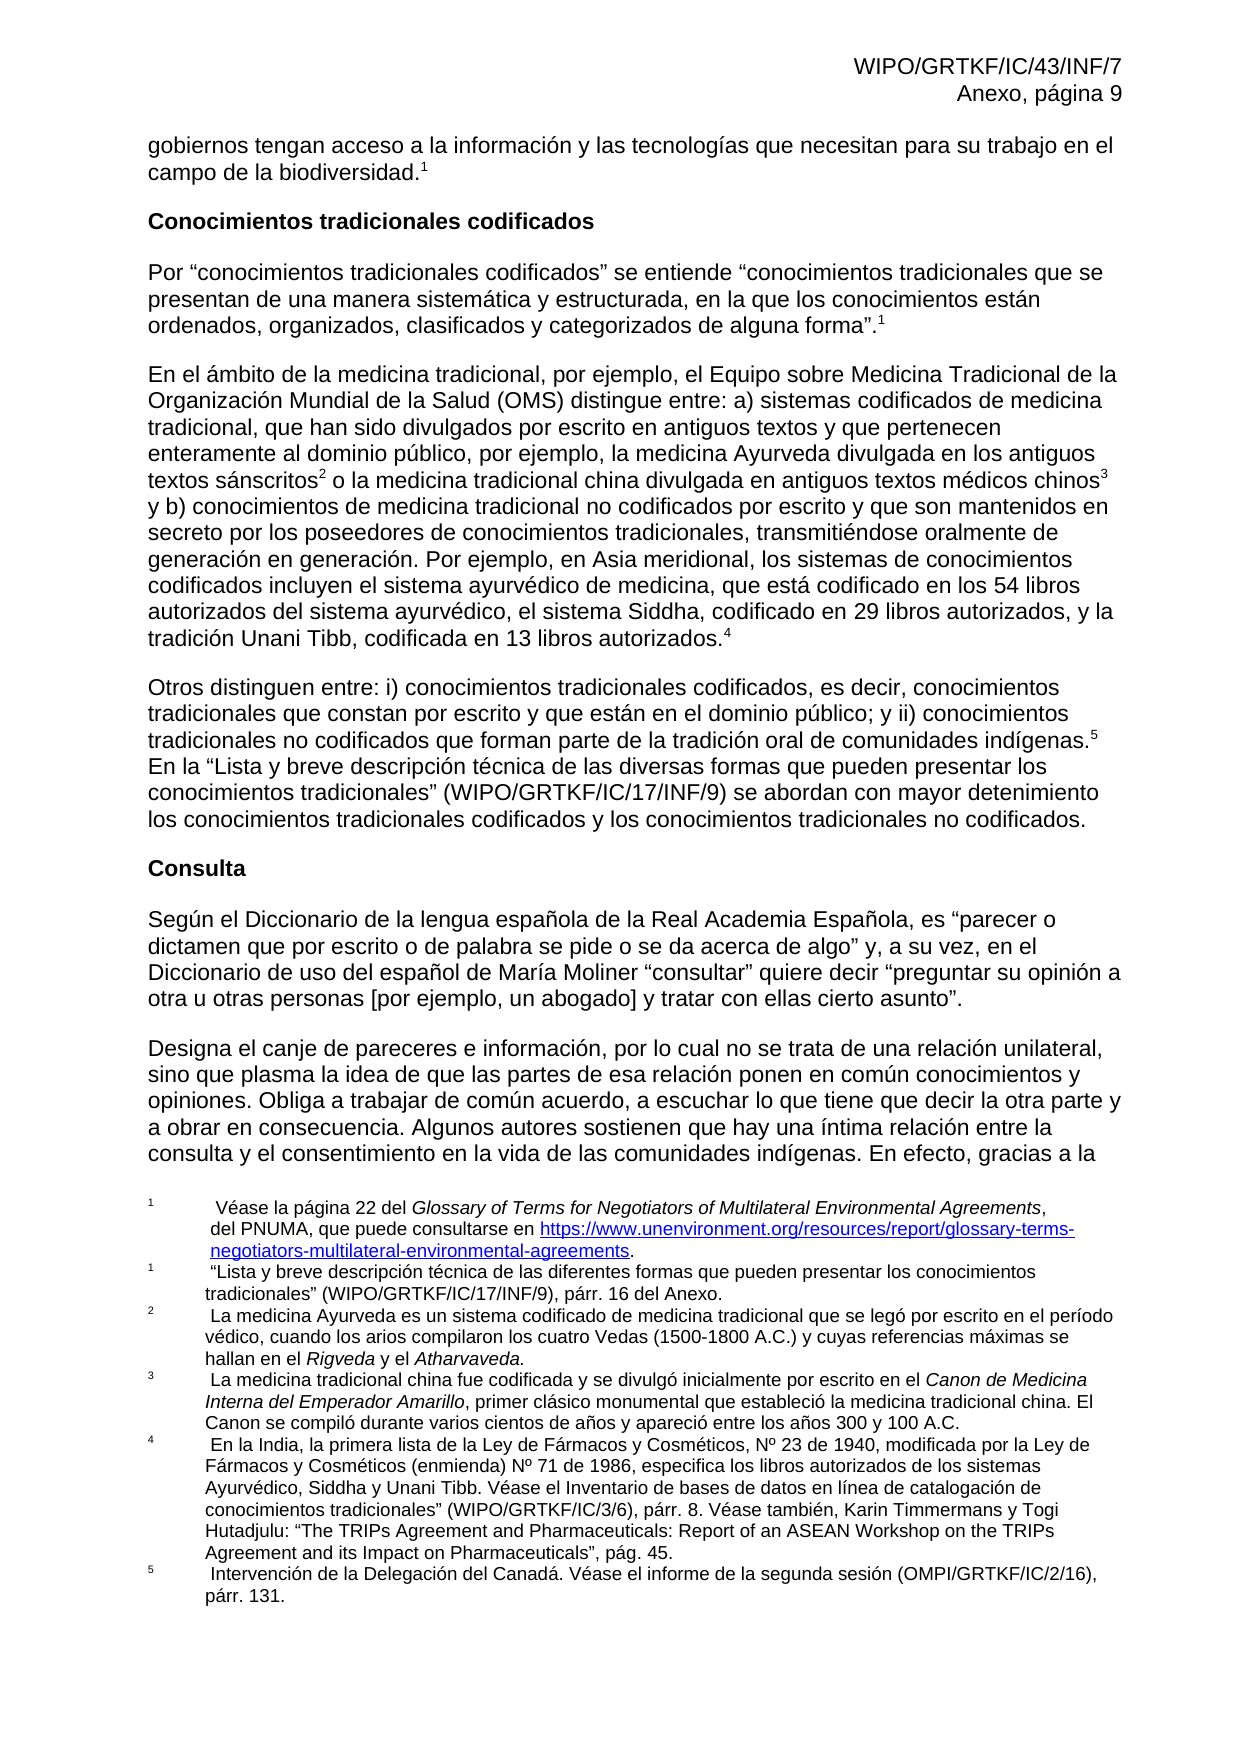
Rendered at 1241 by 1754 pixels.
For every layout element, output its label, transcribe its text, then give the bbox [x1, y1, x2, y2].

text Consulta [148, 855, 1122, 881]
text Conocimientos tradicionales codificados [148, 208, 1122, 234]
text En el ámbito de la medicina tradicional, por ejemplo, el Equipo sobre Medicina Tradicional de la Organización Mundial de la Salud (OMS) distingue entre: a) sistemas codificados de medicina tradicional, que han sido divulgados por escrito en antiguos textos y que pertenecen enteramente al dominio público, por ejemplo, la medicina Ayurveda divulgada en los antiguos textos sánscritos o la medicina tradicional china divulgada en antiguos textos médicos chinos y b) conocimientos de medicina tradicional no codificados por escrito y que son mantenidos en secreto por los poseedores de conocimientos tradicionales, transmitiéndose oralmente de generación en generación. Por ejemplo, en Asia meridional, los sistemas de conocimientos codificados incluyen el sistema ayurvédico de medicina, que está codificado en los 54 libros autorizados del sistema ayurvédico, el sistema Siddha, codificado en 29 libros autorizados, y la tradición Unani Tibb, codificada en 13 libros autorizados. [148, 361, 1122, 651]
text Según el Diccionario de la lengua española de la Real Academia Española, es “parecer o dictamen que por escrito o de palabra se pide o se da acerca de algo” y, a su vez, en el Diccionario de uso del español de María Moliner “consultar” quiere decir “preguntar su opinión a otra u otras personas [por ejemplo, un abogado] y tratar con ellas cierto asunto”. [148, 906, 1122, 1012]
text Por “conocimientos tradicionales codificados” se entiende “conocimientos tradicionales que se presentan de una manera sistemática y estructurada, en la que los conocimientos están ordenados, organizados, clasificados y categorizados de alguna forma”. [148, 259, 1122, 338]
text Otros distinguen entre: i) conocimientos tradicionales codificados, es decir, conocimientos tradicionales que constan por escrito y que están en el dominio público; y ii) conocimientos tradicionales no codificados que forman parte de la tradición oral de comunidades indígenas. En la “Lista y breve descripción técnica de las diversas formas que pueden presentar los conocimientos tradicionales” (WIPO/GRTKF/IC/17/INF/9) se abordan con mayor detenimiento los conocimientos tradicionales codificados y los conocimientos tradicionales no codificados. [148, 674, 1122, 832]
text Designa el canje de pareceres e información, por lo cual no se trata de una relación unilateral, sino que plasma la idea de que las partes de esa relación ponen en común conocimientos y opiniones. Obliga a trabajar de común acuerdo, a escuchar lo que tiene que decir la otra parte y a obrar en consecuencia. Algunos autores sostienen que hay una íntima relación entre la consulta y el consentimiento en la vida de las comunidades indígenas. En efecto, gracias a la consulta el usuario ajeno a la comunidad puede conocer no sólo aquello que debe ser objeto del consentimiento, sino también a la persona encargada de dar ese consentimiento, y a su vez, esta podrá conocer debidamente lo que pretenda autorizar. [148, 1035, 1122, 1166]
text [148, 132, 1122, 185]
